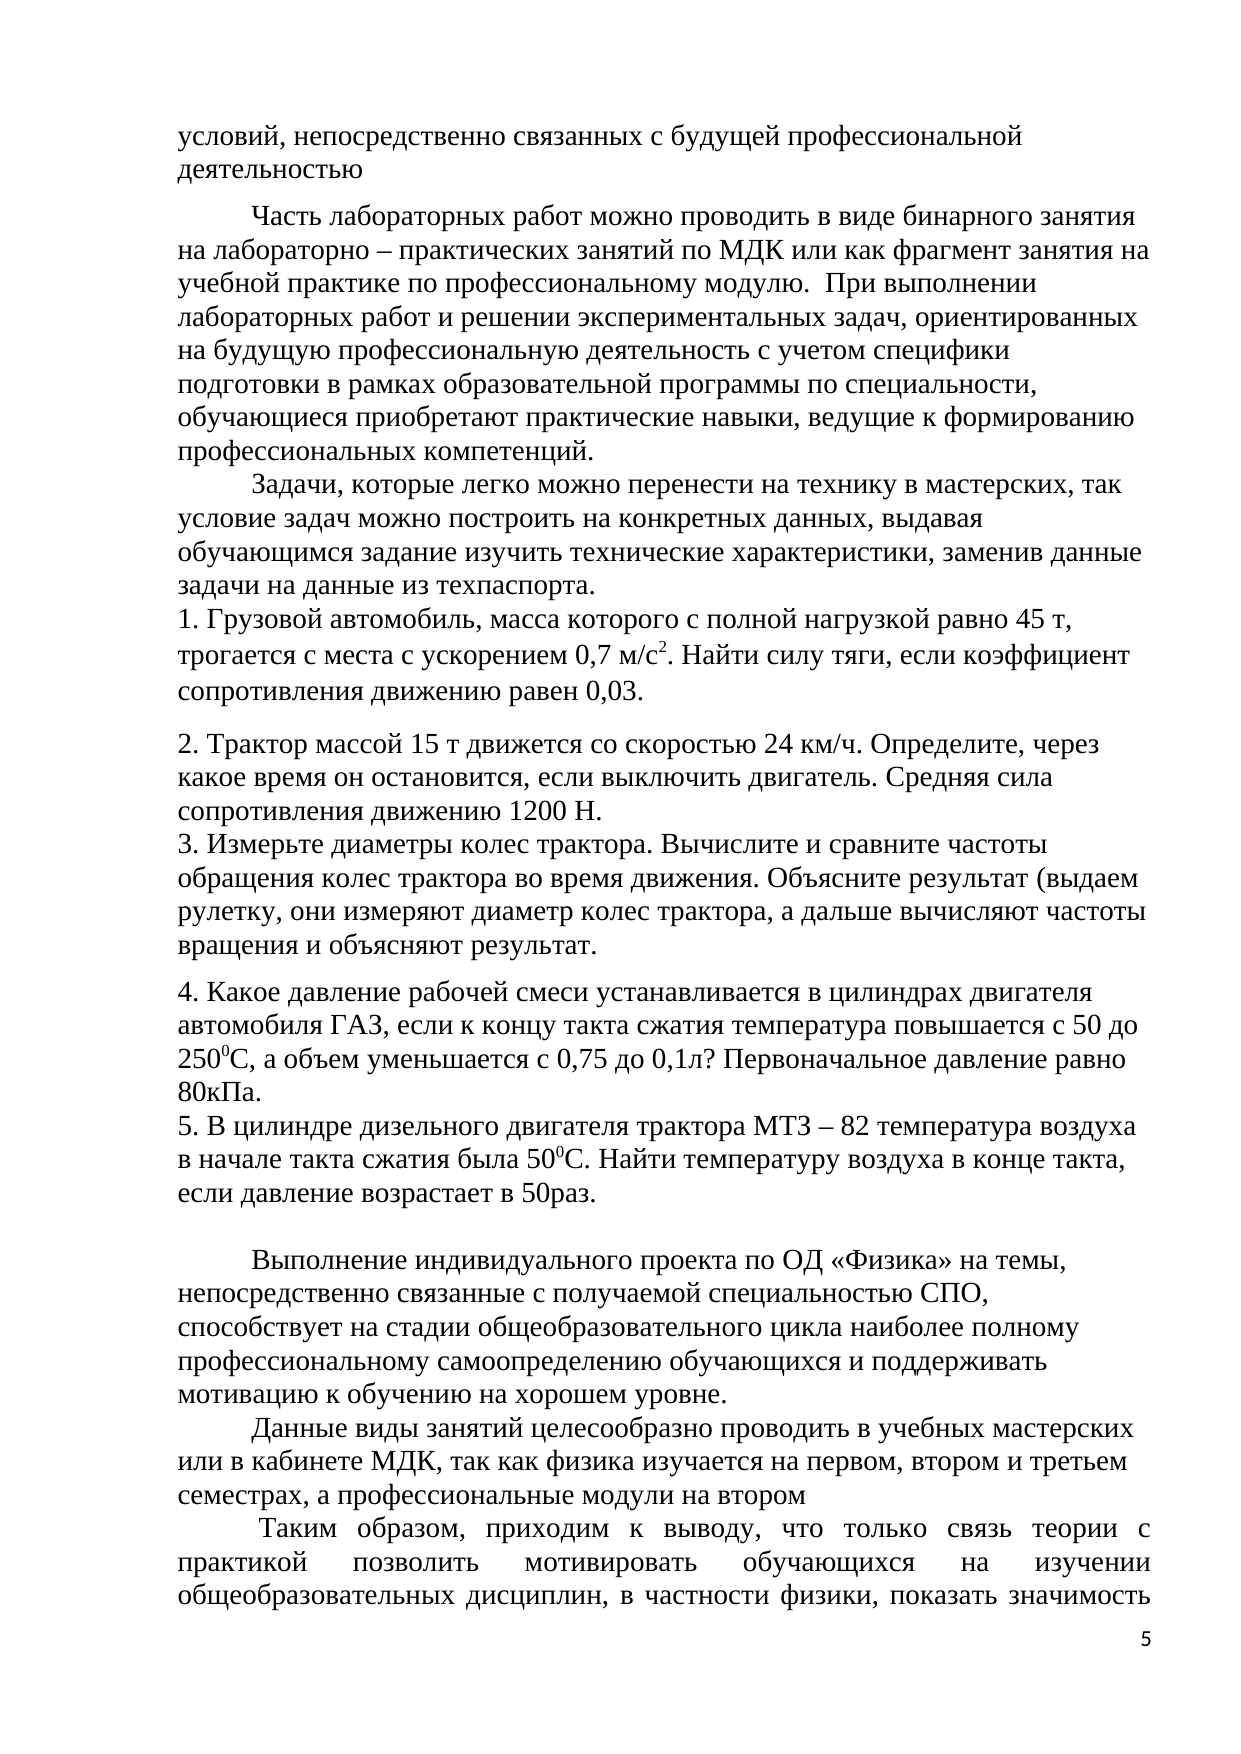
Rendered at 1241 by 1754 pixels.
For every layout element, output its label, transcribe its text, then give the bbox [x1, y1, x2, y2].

text Часть лабораторных работ можно проводить в виде бинарного занятия на лабораторно – практических занятий по МДК или как фрагмент занятия на учебной практике по профессиональному модулю. При выполнении лабораторных работ и решении экспериментальных задач, ориентированных на будущую профессиональную деятельность с учетом специфики подготовки в рамках образовательной программы по специальности, обучающиеся приобретают практические навыки, ведущие к формированию профессиональных компетенций. [177, 198, 1152, 467]
text 4. Какое давление рабочей смеси устанавливается в цилиндрах двигателя автомобиля ГАЗ, если к концу такта сжатия температура повышается с 50 до 2500С, а объем уменьшается с 0,75 до 0,1л? Первоначальное давление равно 80кПа. [177, 974, 1152, 1108]
text Данные виды занятий целесообразно проводить в учебных мастерских или в кабинете МДК, так как физика изучается на первом, втором и третьем семестрах, а профессиональные модули на втором [177, 1410, 1152, 1510]
text 3. Измерьте диаметры колес трактора. Вычислите и сравните частоты обращения колес трактора во время движения. Объясните результат (выдаем рулетку, они измеряют диаметр колес трактора, а дальше вычисляют частоты вращения и объясняют результат. [177, 826, 1152, 961]
text Задачи, которые легко можно перенести на технику в мастерских, так условие задач можно построить на конкретных данных, выдавая обучающимся задание изучить технические характеристики, заменив данные задачи на данные из техпаспорта. [177, 467, 1152, 601]
text 2. Трактор массой 15 т движется со скоростью 24 км/ч. Определите, через какое время он остановится, если выключить двигатель. Средняя сила сопротивления движению 1200 Н. [177, 726, 1152, 826]
text 5. В цилиндре дизельного двигателя трактора МТЗ – 82 температура воздуха в начале такта сжатия была 500С. Найти температуру воздуха в конце такта, если давление возрастает в 50раз. [177, 1108, 1152, 1208]
text Выполнение индивидуального проекта по ОД «Физика» на темы, непосредственно связанные с получаемой специальностью СПО, способствует на стадии общеобразовательного цикла наиболее полному профессиональному самоопределению обучающихся и поддерживать мотивацию к обучению на хорошем уровне. [177, 1242, 1152, 1410]
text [177, 118, 1152, 185]
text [177, 1510, 1152, 1611]
text 1. Грузовой автомобиль, масса которого с полной нагрузкой равно 45 т, трогается с места с ускорением 0,7 м/с2. Найти силу тяги, если коэффициент сопротивления движению равен 0,03. [177, 601, 1152, 707]
